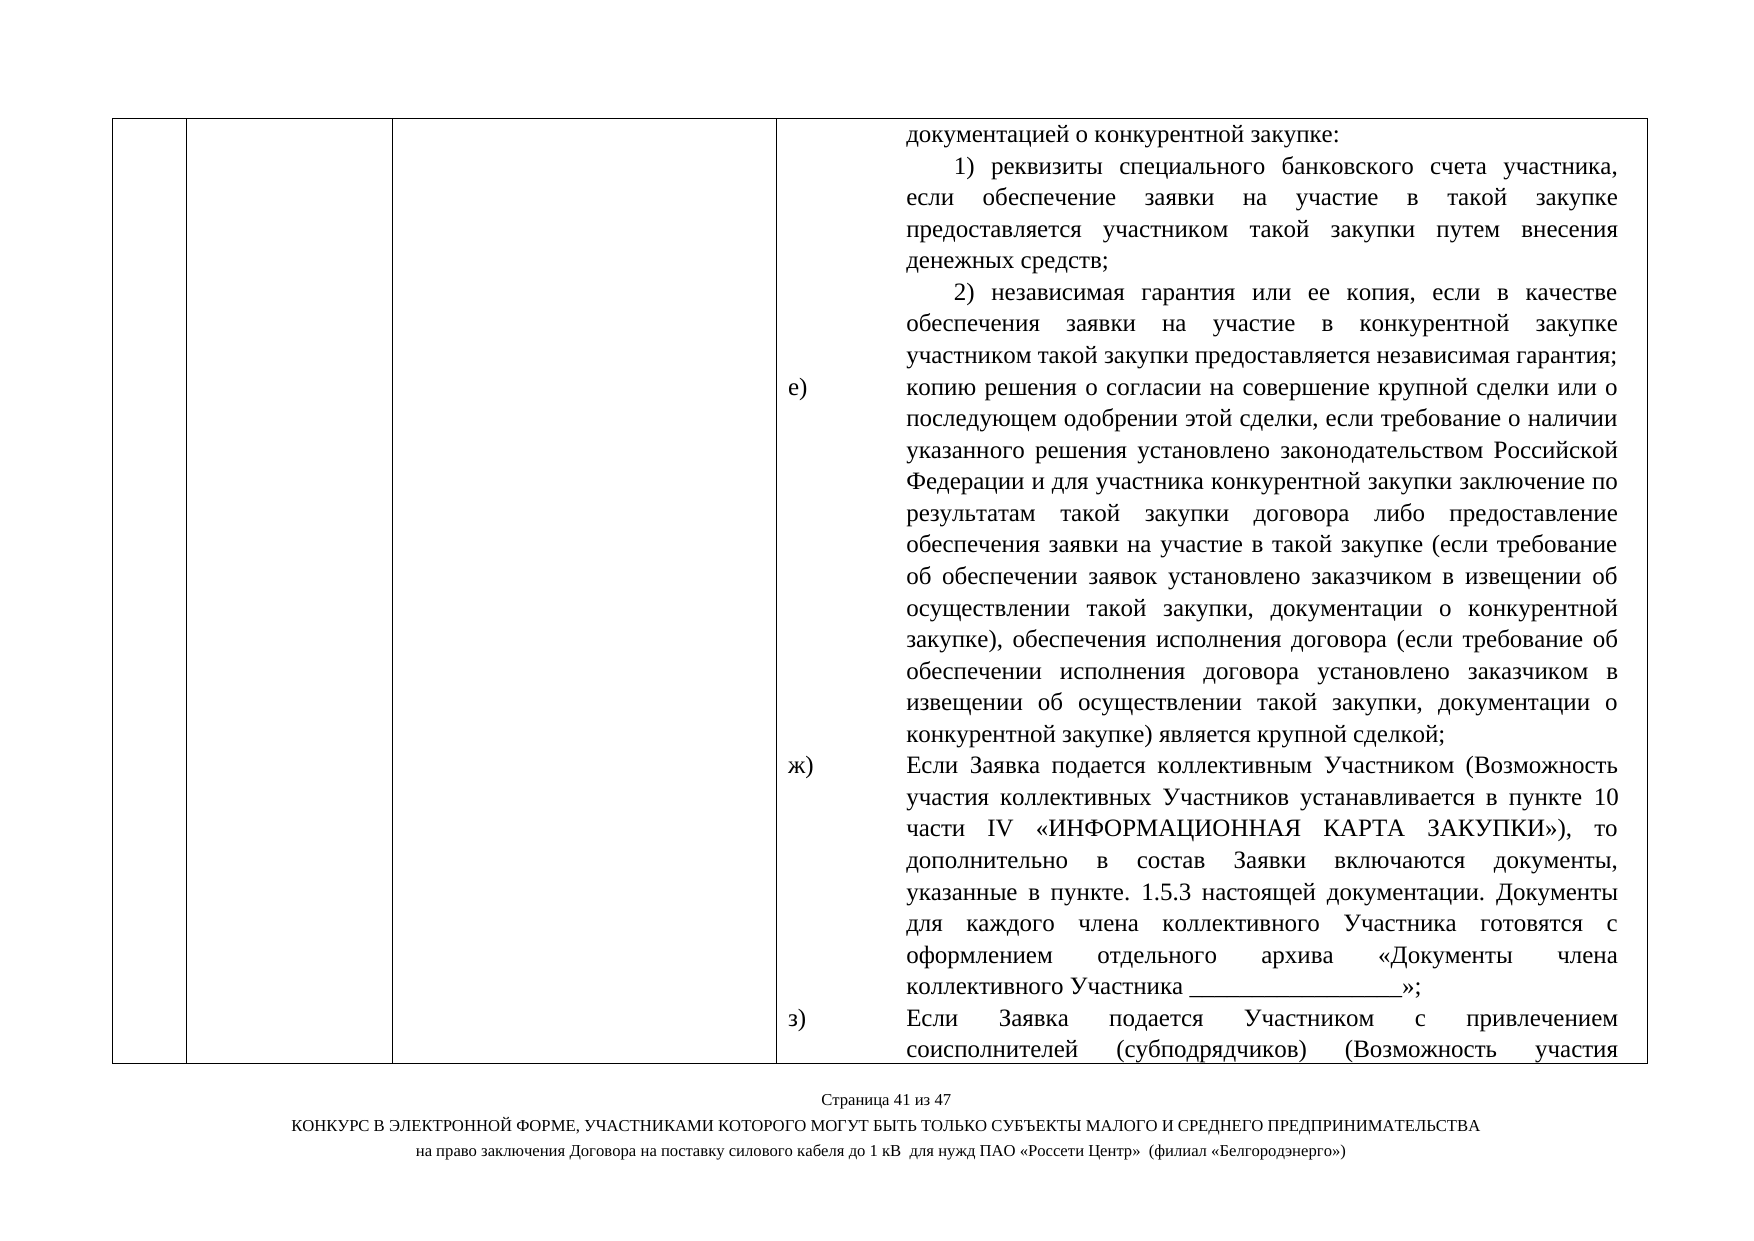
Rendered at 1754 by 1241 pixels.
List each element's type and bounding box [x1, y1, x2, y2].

table_cell [393, 119, 776, 1063]
table_cell [187, 119, 392, 1063]
table_cell [113, 119, 186, 1063]
table_cell [777, 119, 1647, 1063]
